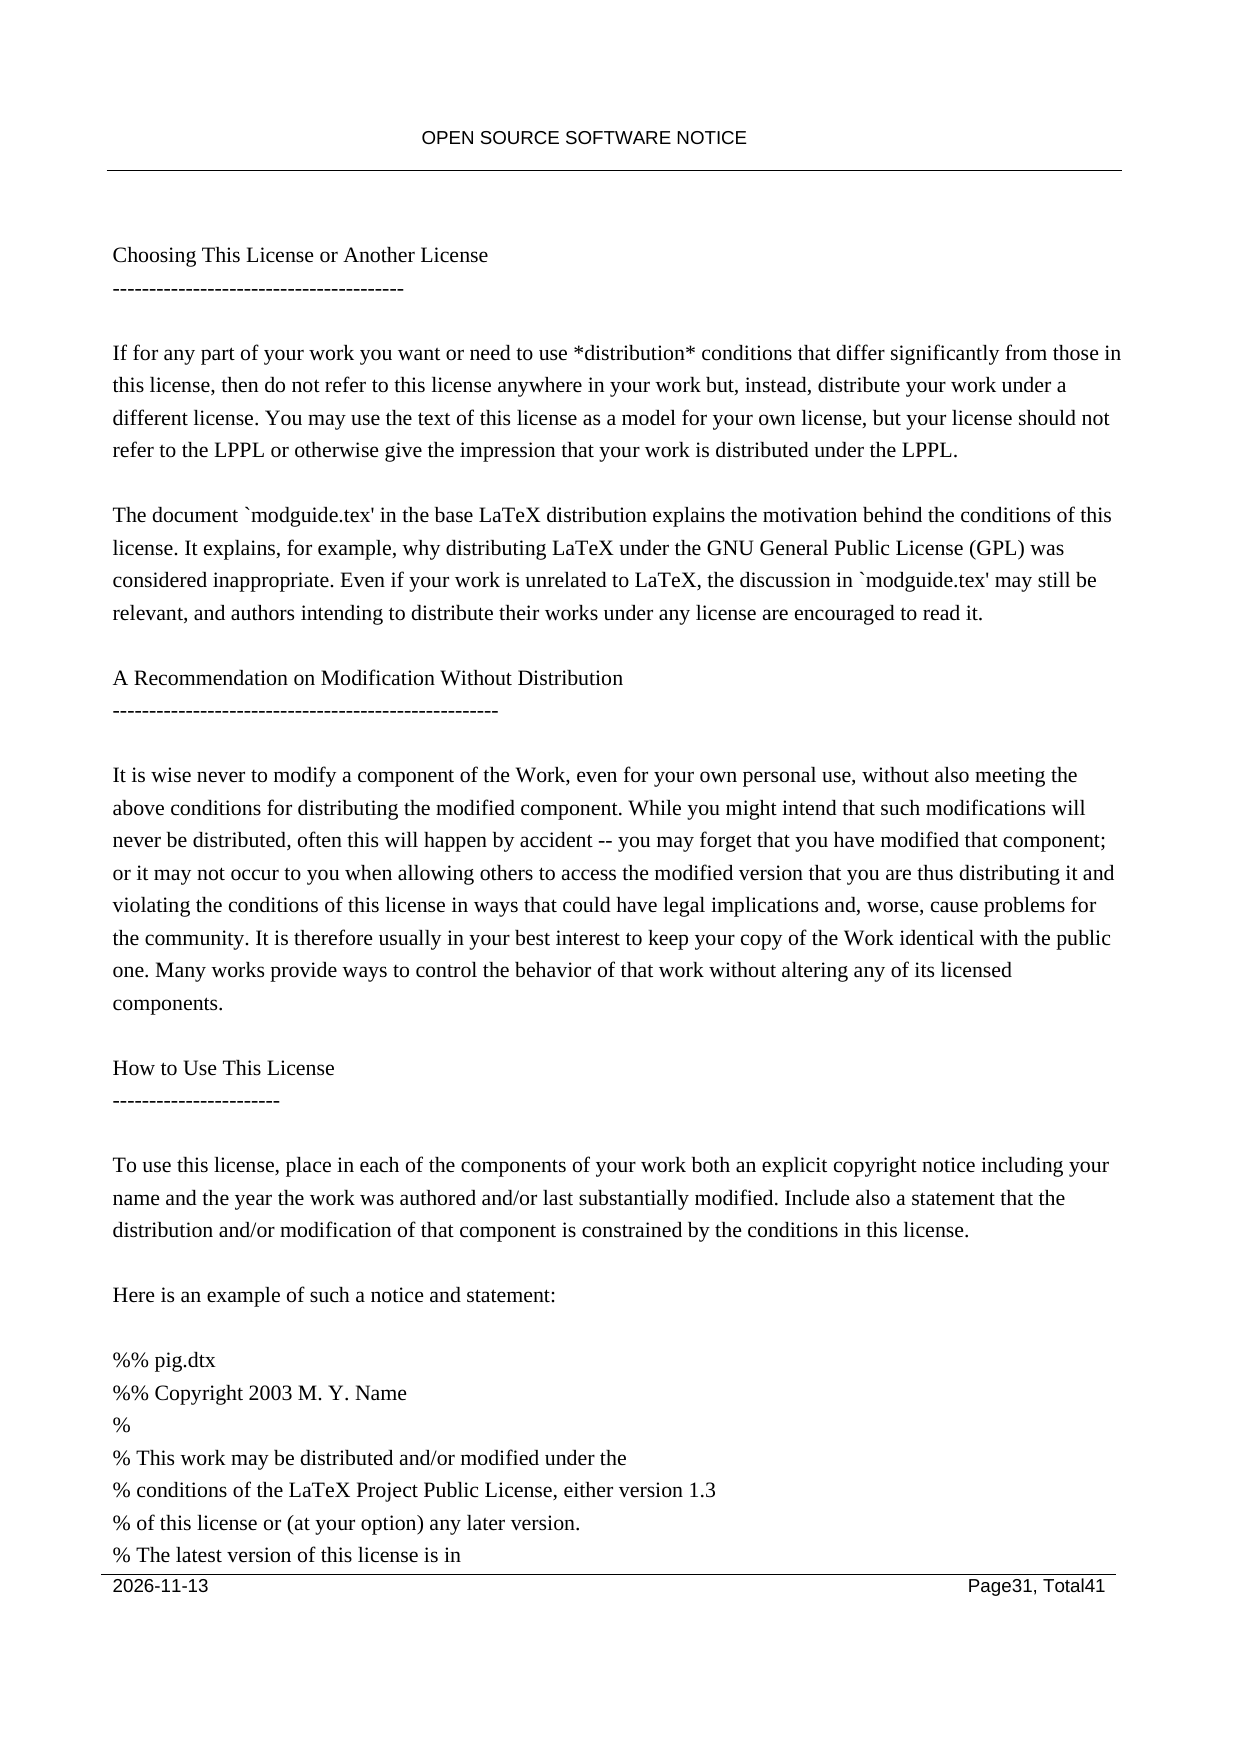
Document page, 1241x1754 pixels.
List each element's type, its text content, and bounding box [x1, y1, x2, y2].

text ---------------------------------------- [112, 271, 1128, 304]
text % of this license or (at your option) any later version. [112, 1506, 1128, 1539]
text % [112, 1409, 1128, 1441]
text How to Use This License [112, 1051, 1128, 1084]
text ----------------------------------------------------- [112, 694, 1128, 726]
text % The latest version of this license is in [112, 1539, 1128, 1571]
text %% pig.dtx [112, 1344, 1128, 1376]
text % This work may be distributed and/or modified under the [112, 1441, 1128, 1474]
text A Recommendation on Modification Without Distribution [112, 661, 1128, 694]
text It is wise never to modify a component of the Work, even for your own personal use, without also meeting the above conditions for distributing the modified component. While you might intend that such modifications will never be distributed, often this will happen by accident -- you may forget that you have modified that component; or it may not occur to you when allowing others to access the modified version that you are thus distributing it and violating the conditions of this license in ways that could have legal implications and, worse, cause problems for the community. It is therefore usually in your best interest to keep your copy of the Work identical with the public one. Many works provide ways to control the behavior of that work without altering any of its licensed components. [112, 759, 1128, 1019]
text Here is an example of such a notice and statement: [112, 1279, 1128, 1311]
text % conditions of the LaTeX Project Public License, either version 1.3 [112, 1474, 1128, 1506]
text Choosing This License or Another License [112, 239, 1128, 271]
text To use this license, place in each of the components of your work both an explicit copyright notice including your name and the year the work was authored and/or last substantially modified. Include also a statement that the distribution and/or modification of that component is constrained by the conditions in this license. [112, 1149, 1128, 1246]
text %% Copyright 2003 M. Y. Name [112, 1376, 1128, 1409]
text ----------------------- [112, 1084, 1128, 1116]
text The document `modguide.tex' in the base LaTeX distribution explains the motivation behind the conditions of this license. It explains, for example, why distributing LaTeX under the GNU General Public License (GPL) was considered inappropriate. Even if your work is unrelated to LaTeX, the discussion in `modguide.tex' may still be relevant, and authors intending to distribute their works under any license are encouraged to read it. [112, 499, 1128, 629]
text If for any part of your work you want or need to use *distribution* conditions that differ significantly from those in this license, then do not refer to this license anywhere in your work but, instead, distribute your work under a different license. You may use the text of this license as a model for your own license, but your license should not refer to the LPPL or otherwise give the impression that your work is distributed under the LPPL. [112, 336, 1128, 466]
